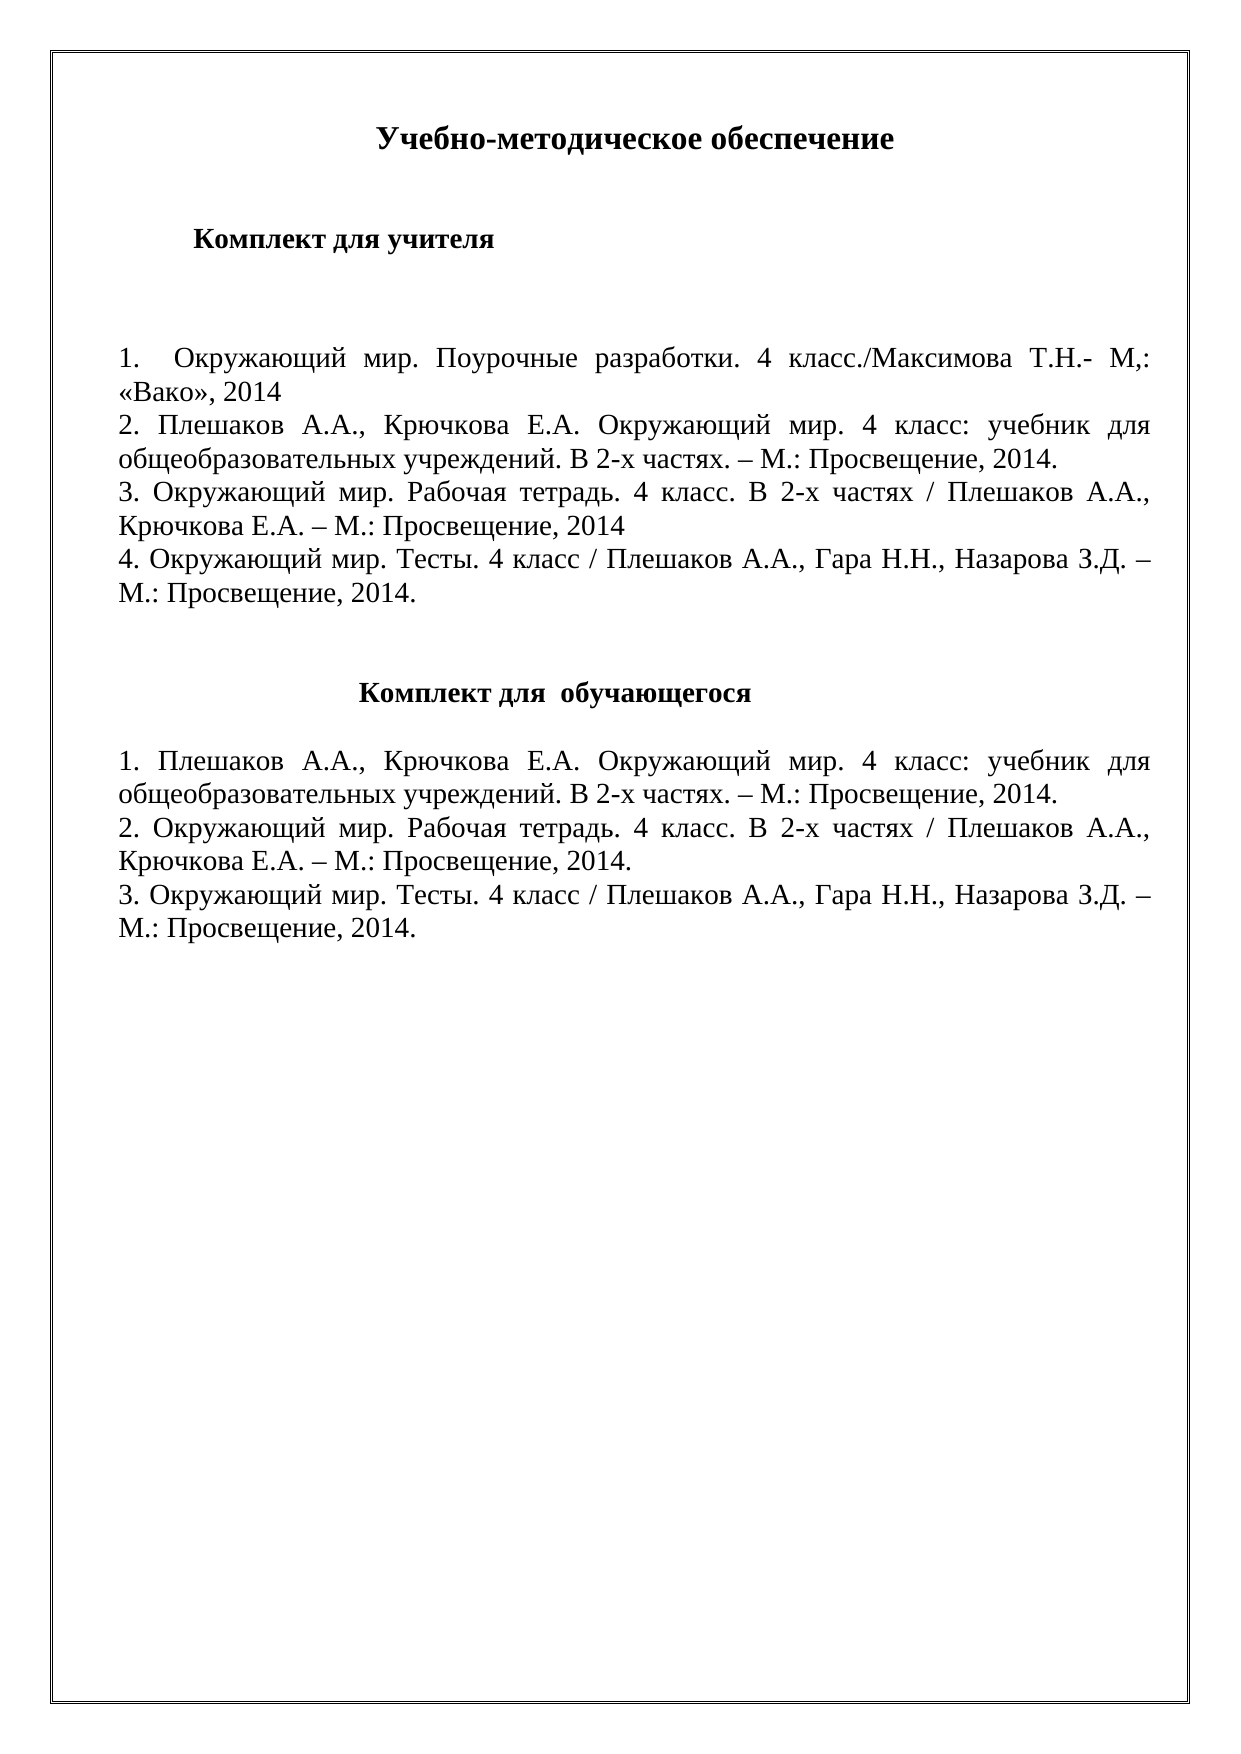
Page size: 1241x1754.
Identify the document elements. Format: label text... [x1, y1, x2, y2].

text 2. Плешаков А.А., Крючкова Е.А. Окружающий мир. 4 класс: учебник для общеобразовательных учреждений. В 2-х частях. – М.: Просвещение, 2014. [118, 407, 1152, 474]
text 3. Окружающий мир. Тесты. 4 класс / Плешаков А.А., Гара Н.Н., Назарова З.Д. – М.: Просвещение, 2014. [118, 877, 1152, 944]
text Учебно-методическое обеспечение [118, 118, 1152, 156]
text 3. Окружающий мир. Рабочая тетрадь. 4 класс. В 2-х частях / Плешаков А.А., Крючкова Е.А. – М.: Просвещение, 2014 [118, 474, 1152, 541]
text Комплект для обучающегося [118, 676, 1152, 709]
list Комплект для учителя [193, 221, 1152, 255]
text 1. Окружающий мир. Поурочные разработки. 4 класс./Максимова Т.Н.- М,: «Вако», 2014 [118, 340, 1152, 407]
text 1. Плешаков А.А., Крючкова Е.А. Окружающий мир. 4 класс: учебник для общеобразовательных учреждений. В 2-х частях. – М.: Просвещение, 2014. [118, 743, 1152, 810]
text 2. Окружающий мир. Рабочая тетрадь. 4 класс. В 2-х частях / Плешаков А.А., Крючкова Е.А. – М.: Просвещение, 2014. [118, 810, 1152, 877]
text 4. Окружающий мир. Тесты. 4 класс / Плешаков А.А., Гара Н.Н., Назарова З.Д. – М.: Просвещение, 2014. [118, 541, 1152, 608]
